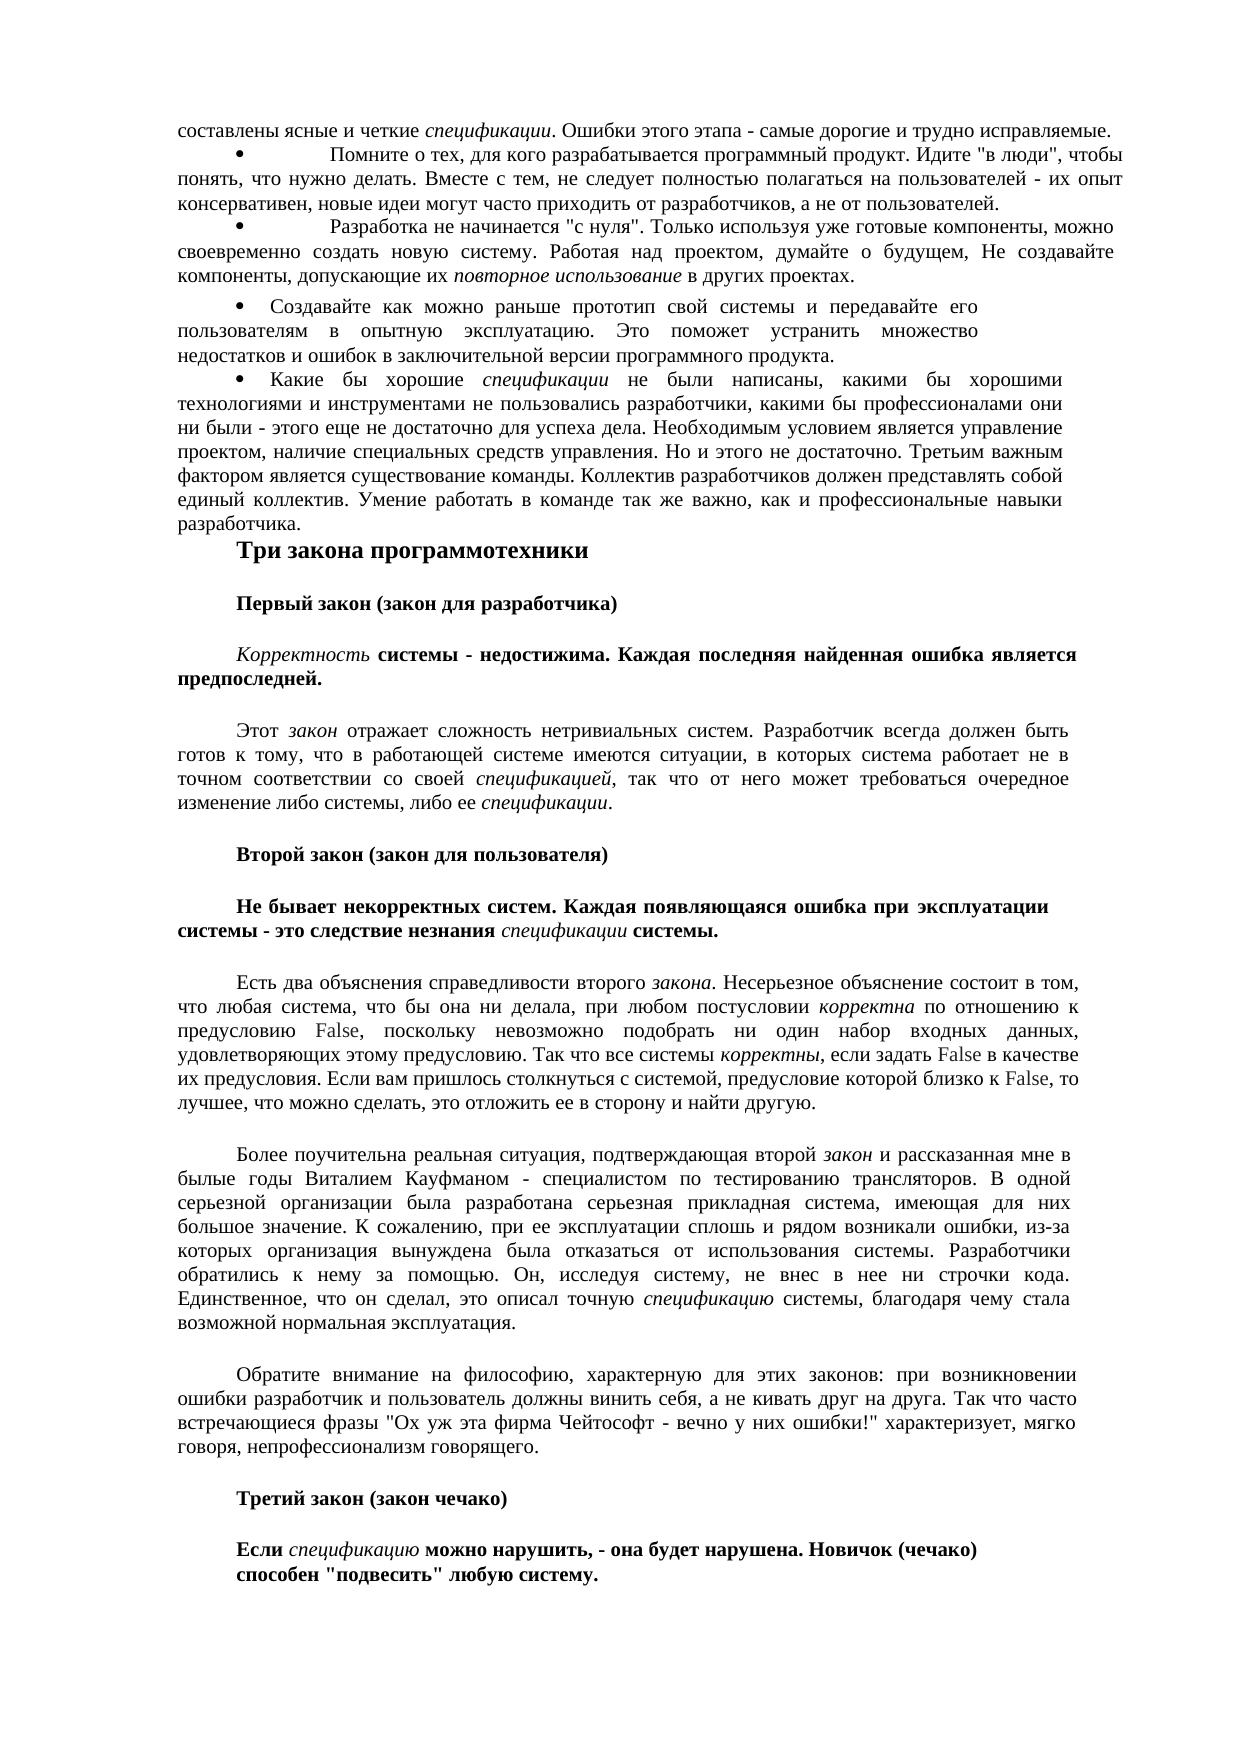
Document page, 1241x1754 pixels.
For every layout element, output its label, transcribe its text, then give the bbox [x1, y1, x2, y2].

text Более поучительна реальная ситуация, подтверждающая второй закон и рассказанная мне в былые годы Виталием Кауфманом - специалистом по тестированию трансляторов. В одной серьезной организации была разработана серьезная прикладная система, имеющая для них большое значение. К сожалению, при ее эксплуатации сплошь и рядом возникали ошибки, из-за которых организация вынуждена была отказаться от использования системы. Разработчики обратились к нему за помощью. Он, исследуя систему, не внес в нее ни строчки кода. Единственное, что он сделал, это описал точную спецификацию системы, благодаря чему стала возможной нормальная эксплуатация. [177, 1142, 1071, 1334]
text способен "подвесить" любую систему. [177, 1561, 1152, 1586]
text Есть два объяснения справедливости второго закона. Несерьезное объяснение состоит в том, что любая система, что бы она ни делала, при любом постусловии корректна по отношению к предусловию False, поскольку невозможно подобрать ни один набор входных данных, удовлетворяющих этому предусловию. Так что все системы корректны, если задать False в качестве их предусловия. Если вам пришлось столкнуться с системой, предусловие которой близко к False, то лучшее, что можно сделать, это отложить ее в сторону и найти другую. [177, 969, 1079, 1114]
list Разработка не начинается "с нуля". Только используя уже готовые компоненты, можно своевременно создать новую систему. Работая над проектом, думайте о будущем, Не создавайте компоненты, допускающие их повторное использование в других проектах. [177, 214, 1114, 287]
text Если спецификацию можно нарушить, - она будет нарушена. Новичок (чечако) [177, 1537, 1152, 1561]
list Помните о тех, для кого разрабатывается программный продукт. Идите "в люди", чтобы понять, что нужно делать. Вместе с тем, не следует полностью полагаться на пользователей - их опыт консервативен, новые идеи могут часто приходить от разработчиков, а не от пользователей. [177, 142, 1123, 214]
subtitle Три закона программотехники [177, 535, 1152, 564]
text Этот закон отражает сложность нетривиальных систем. Разработчик всегда должен быть готов к тому, что в работающей системе имеются ситуации, в которых система работает не в точном соответствии со своей спецификацией, так что от него может требоваться очередное изменение либо системы, либо ее спецификации. [177, 718, 1069, 814]
text Обратите внимание на философию, характерную для этих законов: при возникновении ошибки разработчик и пользователь должны винить себя, а не кивать друг на друга. Так что часто встречающиеся фразы "Ох уж эта фирма Чейтософт - вечно у них ошибки!" характеризует, мягко говоря, непрофессионализм говорящего. [177, 1361, 1077, 1458]
subtitle Второй закон (закон для пользователя) [177, 842, 1152, 866]
text Третий закон (закон чечако) [177, 1485, 1152, 1509]
list Какие бы хорошие спецификации не были написаны, какими бы хорошими технологиями и инструментами не пользовались разработчики, какими бы профессионалами они ни были - этого еще не достаточно для успеха дела. Необходимым условием является управление проектом, наличие специальных средств управления. Но и этого не достаточно. Третьим важным фактором является существование команды. Коллектив разработчиков должен представлять собой единый коллектив. Умение работать в команде так же важно, как и профессиональные навыки разработчика. [177, 367, 1063, 535]
text Корректность системы - недостижима. Каждая последняя найденная ошибка является предпоследней. [177, 643, 1077, 690]
text Не бывает некорректных систем. Каждая появляющаяся ошибка при эксплуатации системы - это следствие незнания спецификации системы. [177, 893, 1049, 942]
list Создавайте как можно раньше прототип свой системы и передавайте его пользователям в опытную эксплуатацию. Это поможет устранить множество недостатков и ошибок в заключительной версии программного продукта. [177, 294, 978, 367]
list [177, 118, 1132, 142]
subtitle Первый закон (закон для разработчика) [177, 591, 1152, 615]
